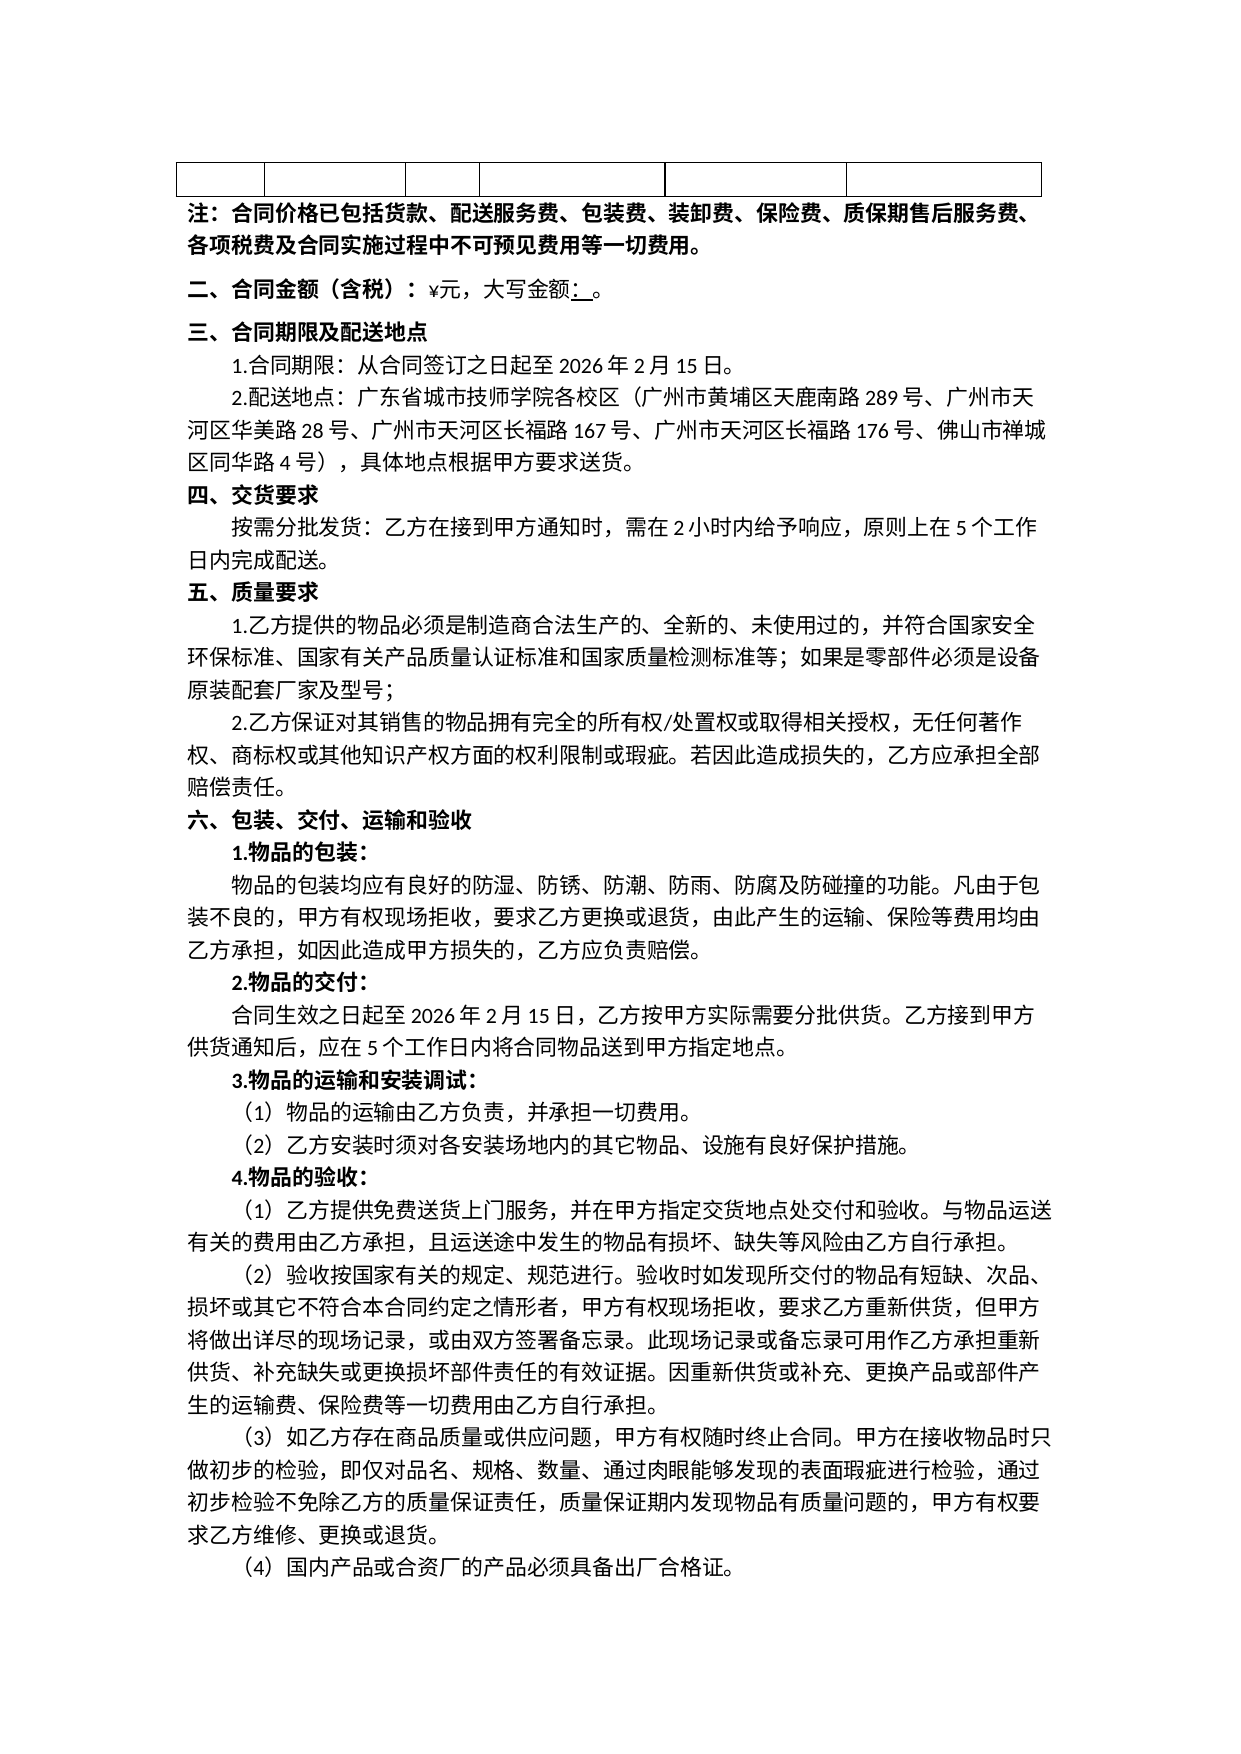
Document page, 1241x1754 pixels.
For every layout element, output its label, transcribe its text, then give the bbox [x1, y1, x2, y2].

text （2）乙方安装时须对各安装场地内的其它物品、设施有良好保护措施。 [187, 1128, 1053, 1161]
text 合同生效之日起至2026年2月15日，乙方按甲方实际需要分批供货。乙方接到甲方供货通知后，应在5个工作日内将合同物品送到甲方指定地点。 [187, 998, 1053, 1063]
text （2）验收按国家有关的规定、规范进行。验收时如发现所交付的物品有短缺、次品、损坏或其它不符合本合同约定之情形者，甲方有权现场拒收，要求乙方重新供货，但甲方将做出详尽的现场记录，或由双方签署备忘录。此现场记录或备忘录可用作乙方承担重新供货、补充缺失或更换损坏部件责任的有效证据。因重新供货或补充、更换产品或部件产生的运输费、保险费等一切费用由乙方自行承担。 [187, 1258, 1053, 1421]
text 1.合同期限：从合同签订之日起至2026年2月15日。 [187, 348, 1053, 381]
text （1）物品的运输由乙方负责，并承担一切费用。 [187, 1096, 1053, 1128]
text （4）国内产品或合资厂的产品必须具备出厂合格证。 [187, 1551, 1053, 1583]
text 3.物品的运输和安装调试： [187, 1063, 1053, 1096]
text 1.乙方提供的物品必须是制造商合法生产的、全新的、未使用过的，并符合国家安全环保标准、国家有关产品质量认证标准和国家质量检测标准等；如果是零部件必须是设备原装配套厂家及型号； [187, 608, 1053, 706]
text 按需分批发货：乙方在接到甲方通知时，需在2小时内给予响应，原则上在5个工作日内完成配送。 [187, 511, 1053, 576]
text 四、交货要求 [187, 478, 1053, 511]
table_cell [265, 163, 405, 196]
text 2.物品的交付： [187, 966, 1053, 998]
text （3）如乙方存在商品质量或供应问题，甲方有权随时终止合同。甲方在接收物品时只做初步的检验，即仅对品名、规格、数量、通过肉眼能够发现的表面瑕疵进行检验，通过初步检验不免除乙方的质量保证责任，质量保证期内发现物品有质量问题的，甲方有权要求乙方维修、更换或退货。 [187, 1421, 1053, 1551]
text 4.物品的验收： [187, 1161, 1053, 1193]
text 2.乙方保证对其销售的物品拥有完全的所有权/处置权或取得相关授权，无任何著作权、商标权或其他知识产权方面的权利限制或瑕疵。若因此造成损失的，乙方应承担全部赔偿责任。 [187, 706, 1053, 803]
text 注：合同价格已包括货款、配送服务费、包装费、装卸费、保险费、质保期售后服务费、各项税费及合同实施过程中不可预见费用等一切费用。 [187, 197, 1053, 262]
text 五、质量要求 [187, 576, 1053, 608]
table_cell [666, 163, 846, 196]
text 2.配送地点：广东省城市技师学院各校区（广州市黄埔区天鹿南路289号、广州市天河区华美路28号、广州市天河区长福路167号、广州市天河区长福路176号、佛山市禅城区同华路4号），具体地点根据甲方要求送货。 [187, 381, 1053, 478]
text 1.物品的包装： [187, 836, 1053, 868]
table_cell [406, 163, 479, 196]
text 二、合同金额（含税）：¥元，大写金额：。 [187, 272, 1053, 305]
text 三、合同期限及配送地点 [187, 316, 1053, 348]
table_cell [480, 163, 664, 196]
text 六、包装、交付、运输和验收 [187, 803, 1053, 836]
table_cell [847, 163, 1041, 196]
text （1）乙方提供免费送货上门服务，并在甲方指定交货地点处交付和验收。与物品运送有关的费用由乙方承担，且运送途中发生的物品有损坏、缺失等风险由乙方自行承担。 [187, 1193, 1053, 1258]
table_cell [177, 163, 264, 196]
text 物品的包装均应有良好的防湿、防锈、防潮、防雨、防腐及防碰撞的功能。凡由于包装不良的，甲方有权现场拒收，要求乙方更换或退货，由此产生的运输、保险等费用均由乙方承担，如因此造成甲方损失的，乙方应负责赔偿。 [187, 868, 1053, 966]
